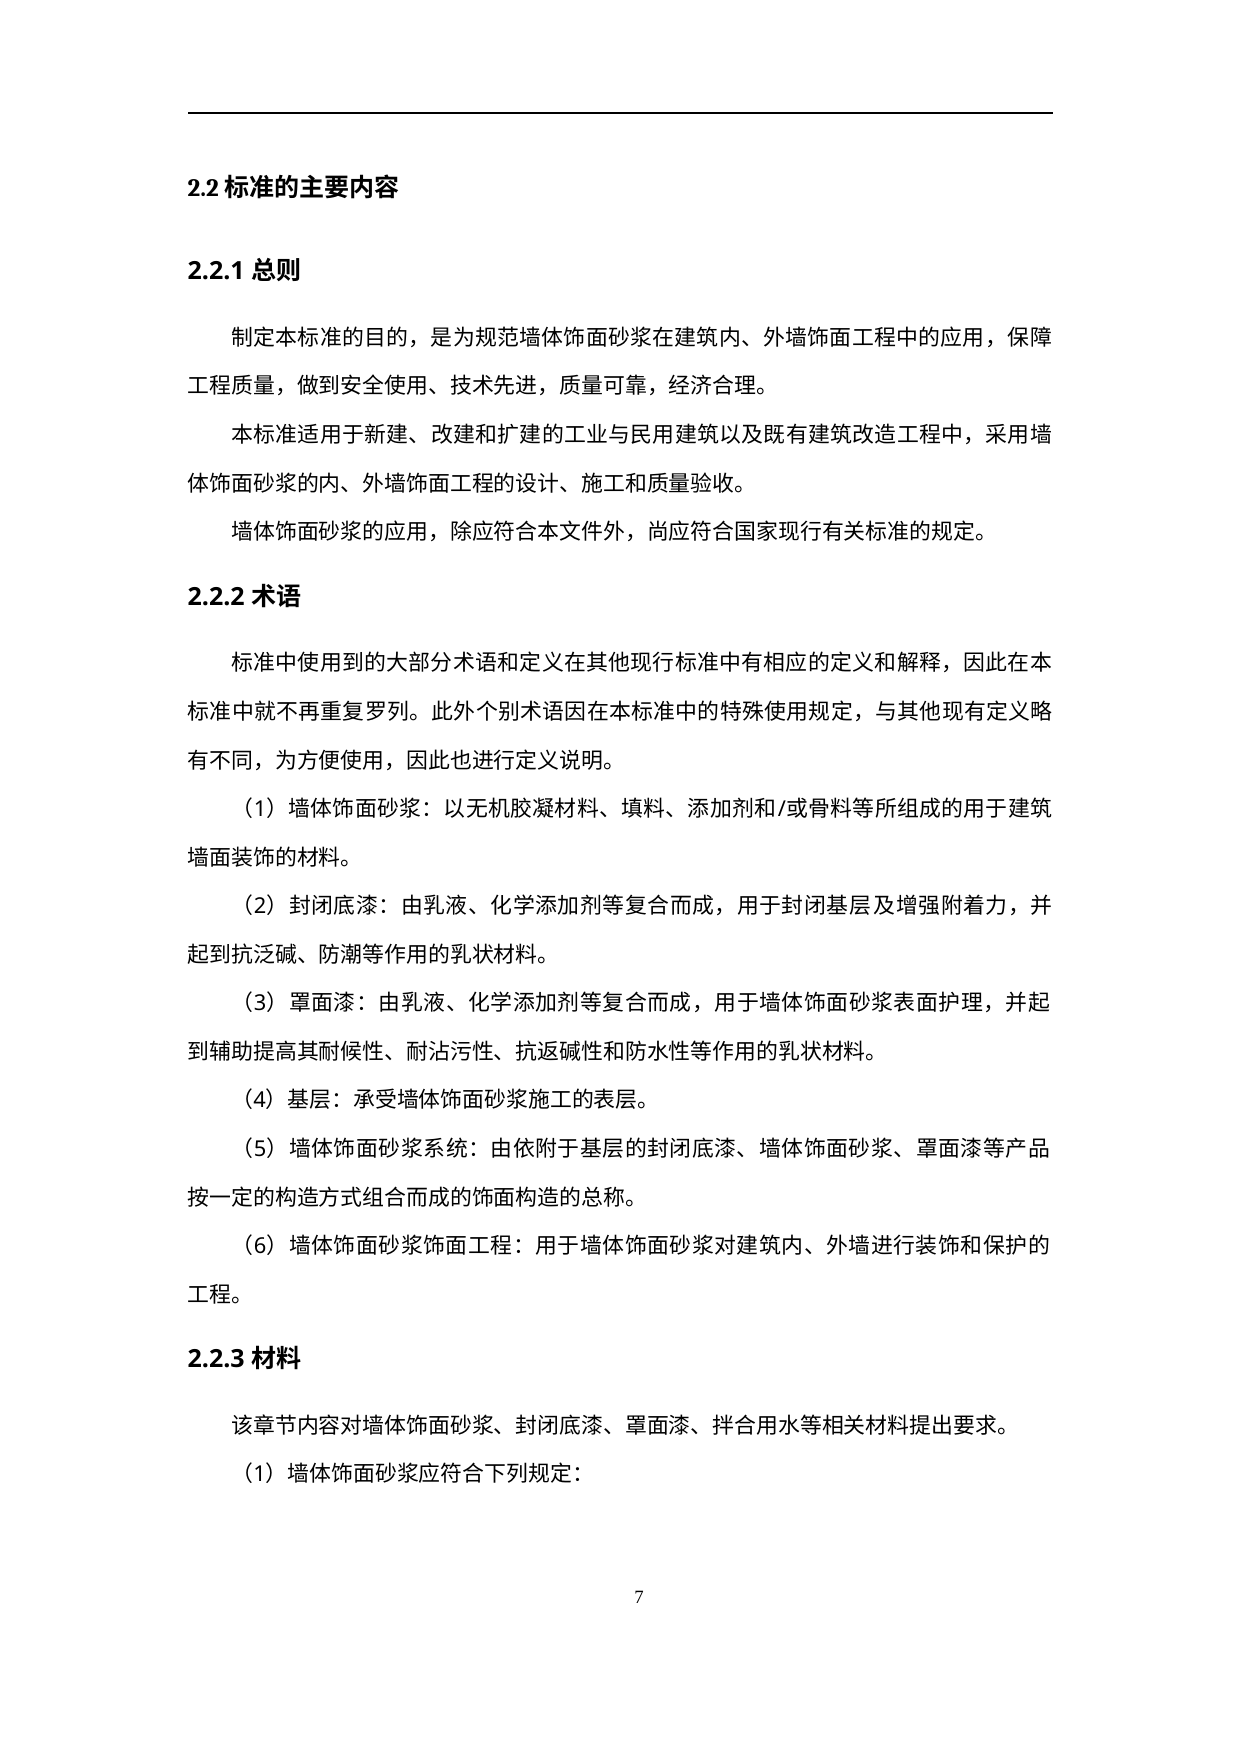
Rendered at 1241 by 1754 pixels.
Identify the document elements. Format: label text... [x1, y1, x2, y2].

text 2.2.3 材料 [187, 1324, 1053, 1389]
text （6）墙体饰面砂浆饰面工程：用于墙体饰面砂浆对建筑内、外墙进行装饰和保护的工程。 [187, 1227, 1053, 1309]
text 墙体饰面砂浆的应用，除应符合本文件外，尚应符合国家现行有关标准的规定。 [187, 513, 1053, 546]
text 2.2.1 总则 [187, 236, 1053, 301]
text 该章节内容对墙体饰面砂浆、封闭底漆、罩面漆、拌合用水等相关材料提出要求。 [187, 1408, 1053, 1440]
text （2）封闭底漆：由乳液、化学添加剂等复合而成，用于封闭基层及增强附着力，并起到抗泛碱、防潮等作用的乳状材料。 [187, 888, 1053, 969]
text 2.2.2 术语 [187, 562, 1053, 627]
text 标准中使用到的大部分术语和定义在其他现行标准中有相应的定义和解释，因此在本标准中就不再重复罗列。此外个别术语因在本标准中的特殊使用规定，与其他现有定义略有不同，为方便使用，因此也进行定义说明。 [187, 645, 1053, 775]
text 本标准适用于新建、改建和扩建的工业与民用建筑以及既有建筑改造工程中，采用墙体饰面砂浆的内、外墙饰面工程的设计、施工和质量验收。 [187, 416, 1053, 498]
text 2.2 标准的主要内容 [187, 153, 1053, 218]
text （5）墙体饰面砂浆系统：由依附于基层的封闭底漆、墙体饰面砂浆、罩面漆等产品按一定的构造方式组合而成的饰面构造的总称。 [187, 1130, 1053, 1212]
text （1）墙体饰面砂浆：以无机胶凝材料、填料、添加剂和/或骨料等所组成的用于建筑墙面装饰的材料。 [187, 791, 1053, 872]
text （1）墙体饰面砂浆应符合下列规定： [187, 1456, 1053, 1488]
text （4）基层：承受墙体饰面砂浆施工的表层。 [187, 1082, 1053, 1114]
text （3）罩面漆：由乳液、化学添加剂等复合而成，用于墙体饰面砂浆表面护理，并起到辅助提高其耐候性、耐沾污性、抗返碱性和防水性等作用的乳状材料。 [187, 985, 1053, 1066]
text 制定本标准的目的，是为规范墙体饰面砂浆在建筑内、外墙饰面工程中的应用，保障工程质量，做到安全使用、技术先进，质量可靠，经济合理。 [187, 319, 1053, 401]
